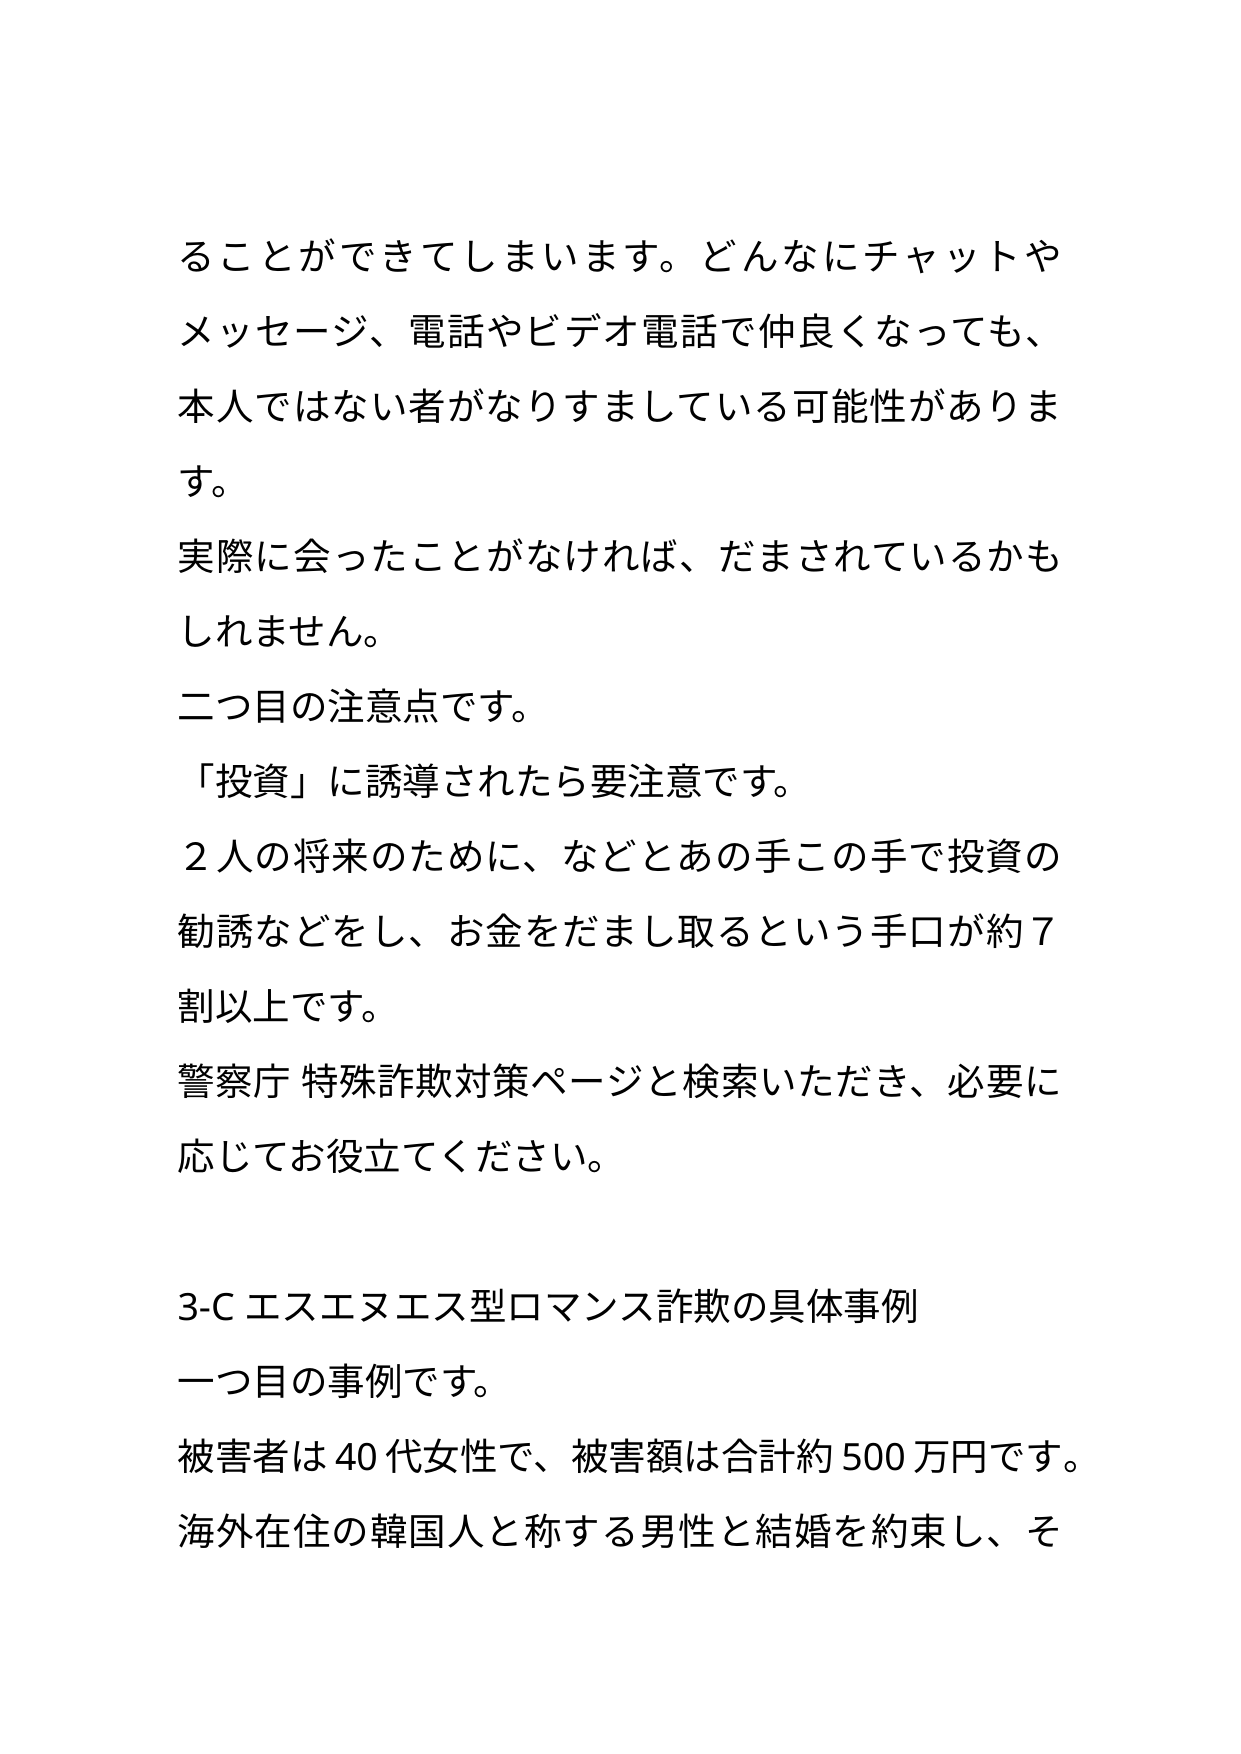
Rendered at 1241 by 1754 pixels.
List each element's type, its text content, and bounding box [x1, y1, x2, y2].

text 一つ目の事例です。 [177, 1342, 1063, 1417]
text 「投資」に誘導されたら要注意です。 [177, 742, 1063, 817]
text 被害者は40代女性で、被害額は合計約500万円です。 [177, 1417, 1063, 1492]
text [177, 1492, 1063, 1567]
text 二つ目の注意点です。 [177, 667, 1063, 742]
text 警察庁 特殊詐欺対策ページと検索いただき、必要に応じてお役立てください。 [177, 1042, 1063, 1192]
text 3-C エスエヌエス型ロマンス詐欺の具体事例 [177, 1267, 1063, 1342]
text 実際に会ったことがなければ、だまされているかもしれません。 [177, 517, 1063, 667]
text ２人の将来のために、などとあの手この手で投資の勧誘などをし、お金をだまし取るという手口が約７割以上です。 [177, 817, 1063, 1042]
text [177, 217, 1063, 517]
